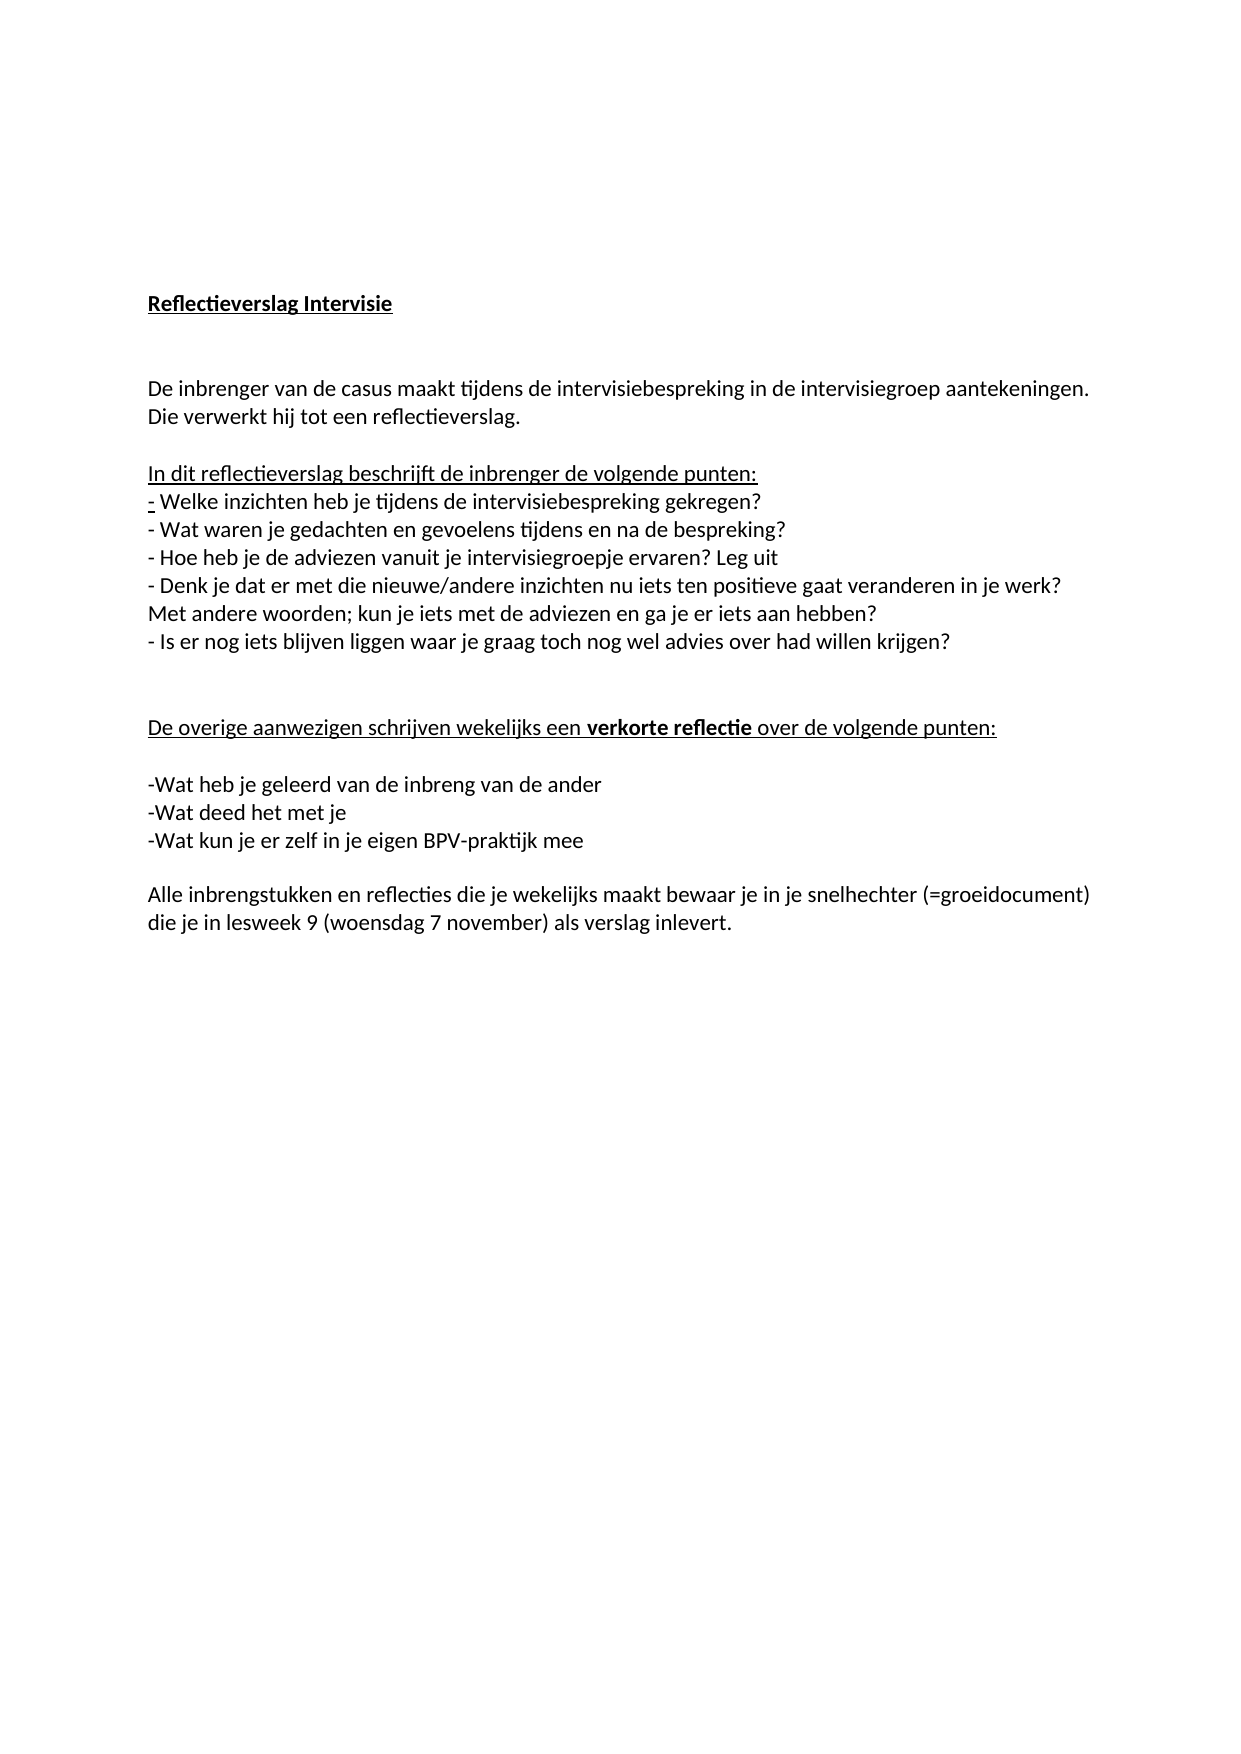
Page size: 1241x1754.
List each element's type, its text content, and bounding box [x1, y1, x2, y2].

text In dit reflectieverslag beschrijft de inbrenger de volgende punten: - Welke inzichten heb je tijdens de intervisiebespreking gekregen? - Wat waren je gedachten en gevoelens tijdens en na de bespreking? - Hoe heb je de adviezen vanuit je intervisiegroepje ervaren? Leg uit - Denk je dat er met die nieuwe/andere inzichten nu iets ten positieve gaat veranderen in je werk? Met andere woorden; kun je iets met de adviezen en ga je er iets aan hebben? - Is er nog iets blijven liggen waar je graag toch nog wel advies over had willen krijgen? [148, 459, 1093, 683]
text -Wat kun je er zelf in je eigen BPV-praktijk mee [148, 826, 1093, 854]
text Reflectieverslag Intervisie [148, 289, 1093, 317]
text De overige aanwezigen schrijven wekelijks een verkorte reflectie over de volgende punten: [148, 713, 1093, 741]
text De inbrenger van de casus maakt tijdens de intervisiebespreking in de intervisiegroep aantekeningen. Die verwerkt hij tot een reflectieverslag. [148, 346, 1093, 430]
text Alle inbrengstukken en reflecties die je wekelijks maakt bewaar je in je snelhechter (=groeidocument) die je in lesweek 9 (woensdag 7 november) als verslag inlevert. [148, 880, 1093, 936]
text -Wat deed het met je [148, 798, 1093, 826]
text -Wat heb je geleerd van de inbreng van de ander [148, 770, 1093, 798]
